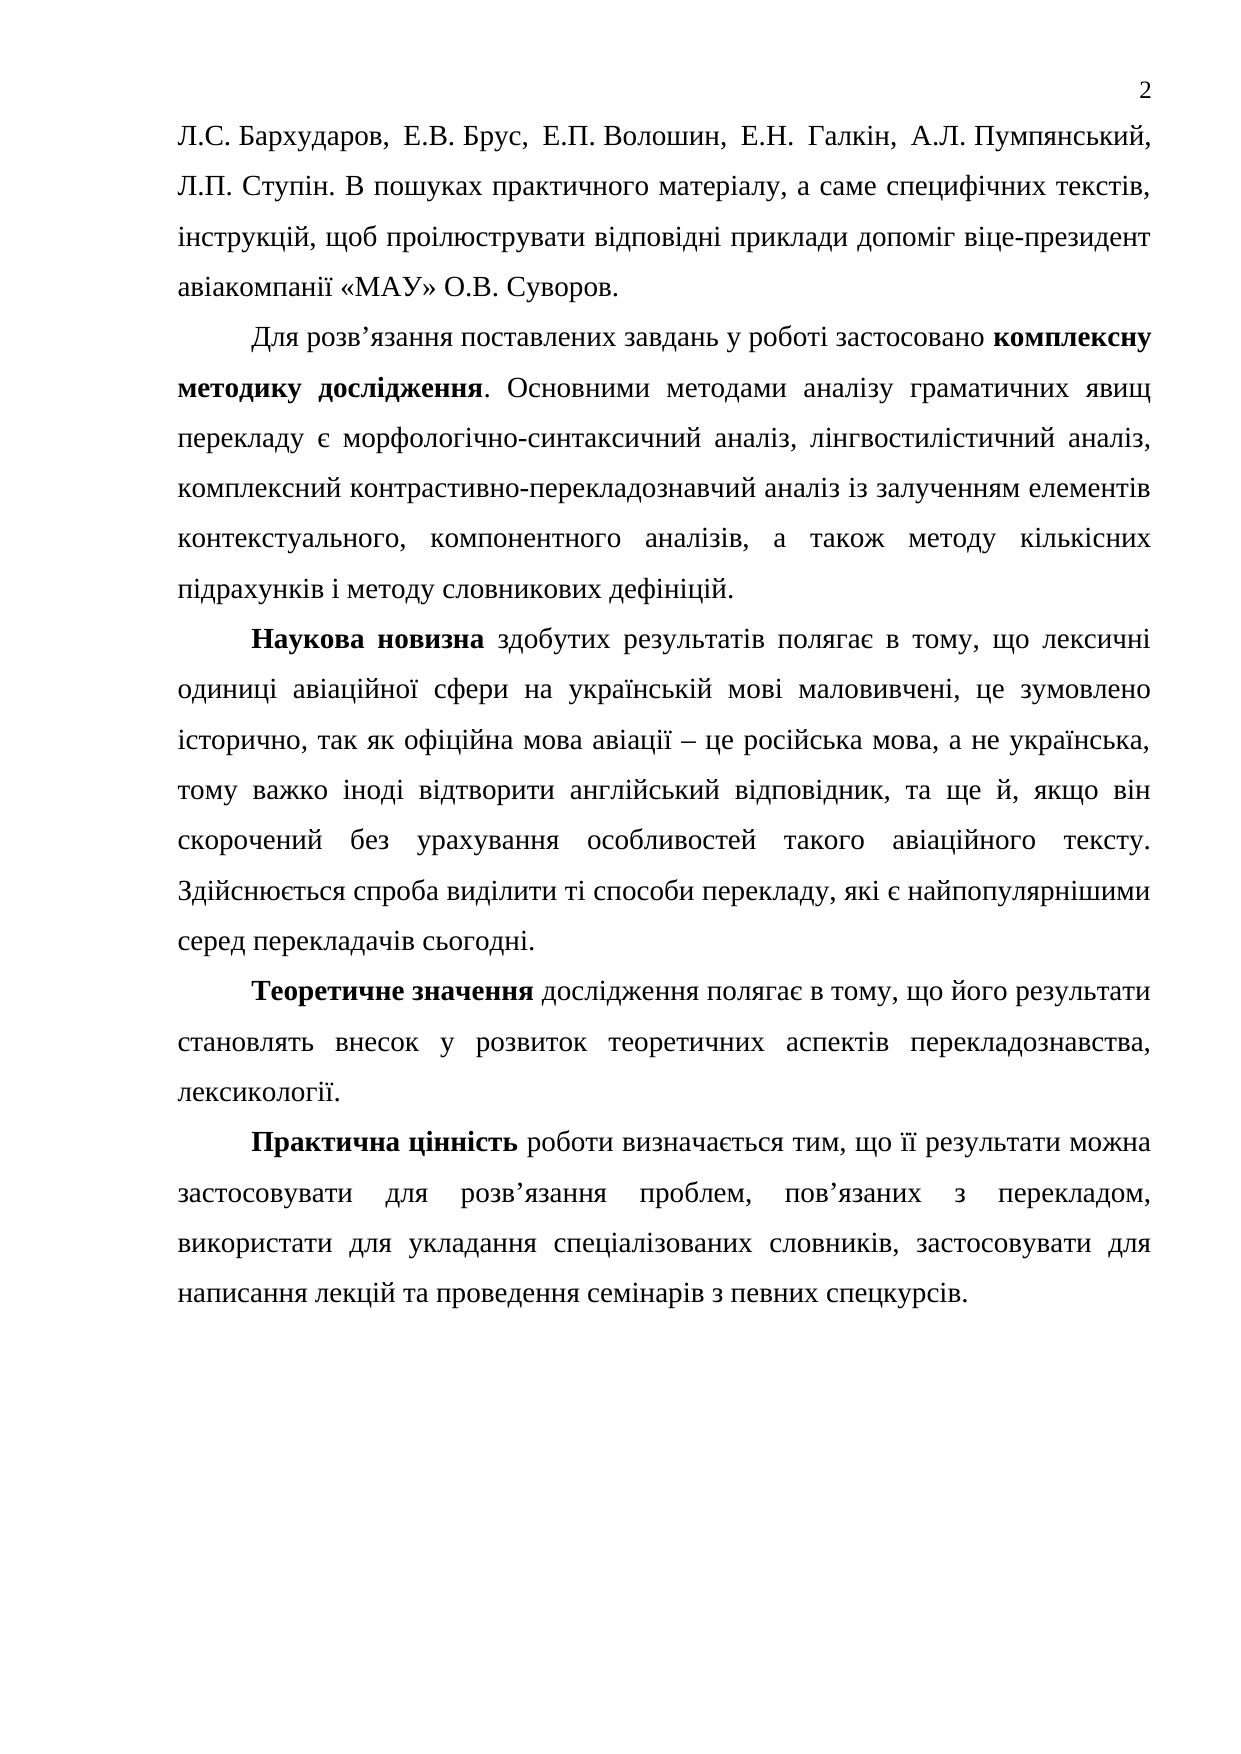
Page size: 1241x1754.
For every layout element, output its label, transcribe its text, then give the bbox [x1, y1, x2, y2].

text Наукова новизна здобутих результатів полягає в тому, що лексичні одиниці авіаційної сфери на українській мові маловивчені, це зумовлено історично, так як офіційна мова авіації – це російська мова, а не українська, тому важко іноді відтворити англійський відповідник, та ще й, якщо він скорочений без урахування особливостей такого авіаційного тексту. Здійснюється спроба виділити ті способи перекладу, які є найпопулярнішими серед перекладачів сьогодні. [177, 621, 1152, 957]
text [177, 118, 1152, 303]
text Теоретичне значення дослідження полягає в тому, що його результати становлять внесок у розвиток теоретичних аспектів перекладознавства, лексикології. [177, 973, 1152, 1108]
text Для розв’язання поставлених завдань у роботі застосовано комплексну методику дослідження. Основними методами аналізу граматичних явищ перекладу є морфологічно-синтаксичний аналіз, лінгвостилістичний аналіз, комплексний контрастивно-перекладознавчий аналіз із залученням елементів контекстуального, компонентного аналізів, а також методу кількісних підрахунків і методу словникових дефініцій. [177, 319, 1152, 604]
text Практична цінність роботи визначається тим, що її результати можна застосовувати для розв’язання проблем, пов’язаних з перекладом, використати для укладання спеціалізованих словників, застосовувати для написання лекцій та проведення семінарів з певних спецкурсів. [177, 1124, 1152, 1309]
